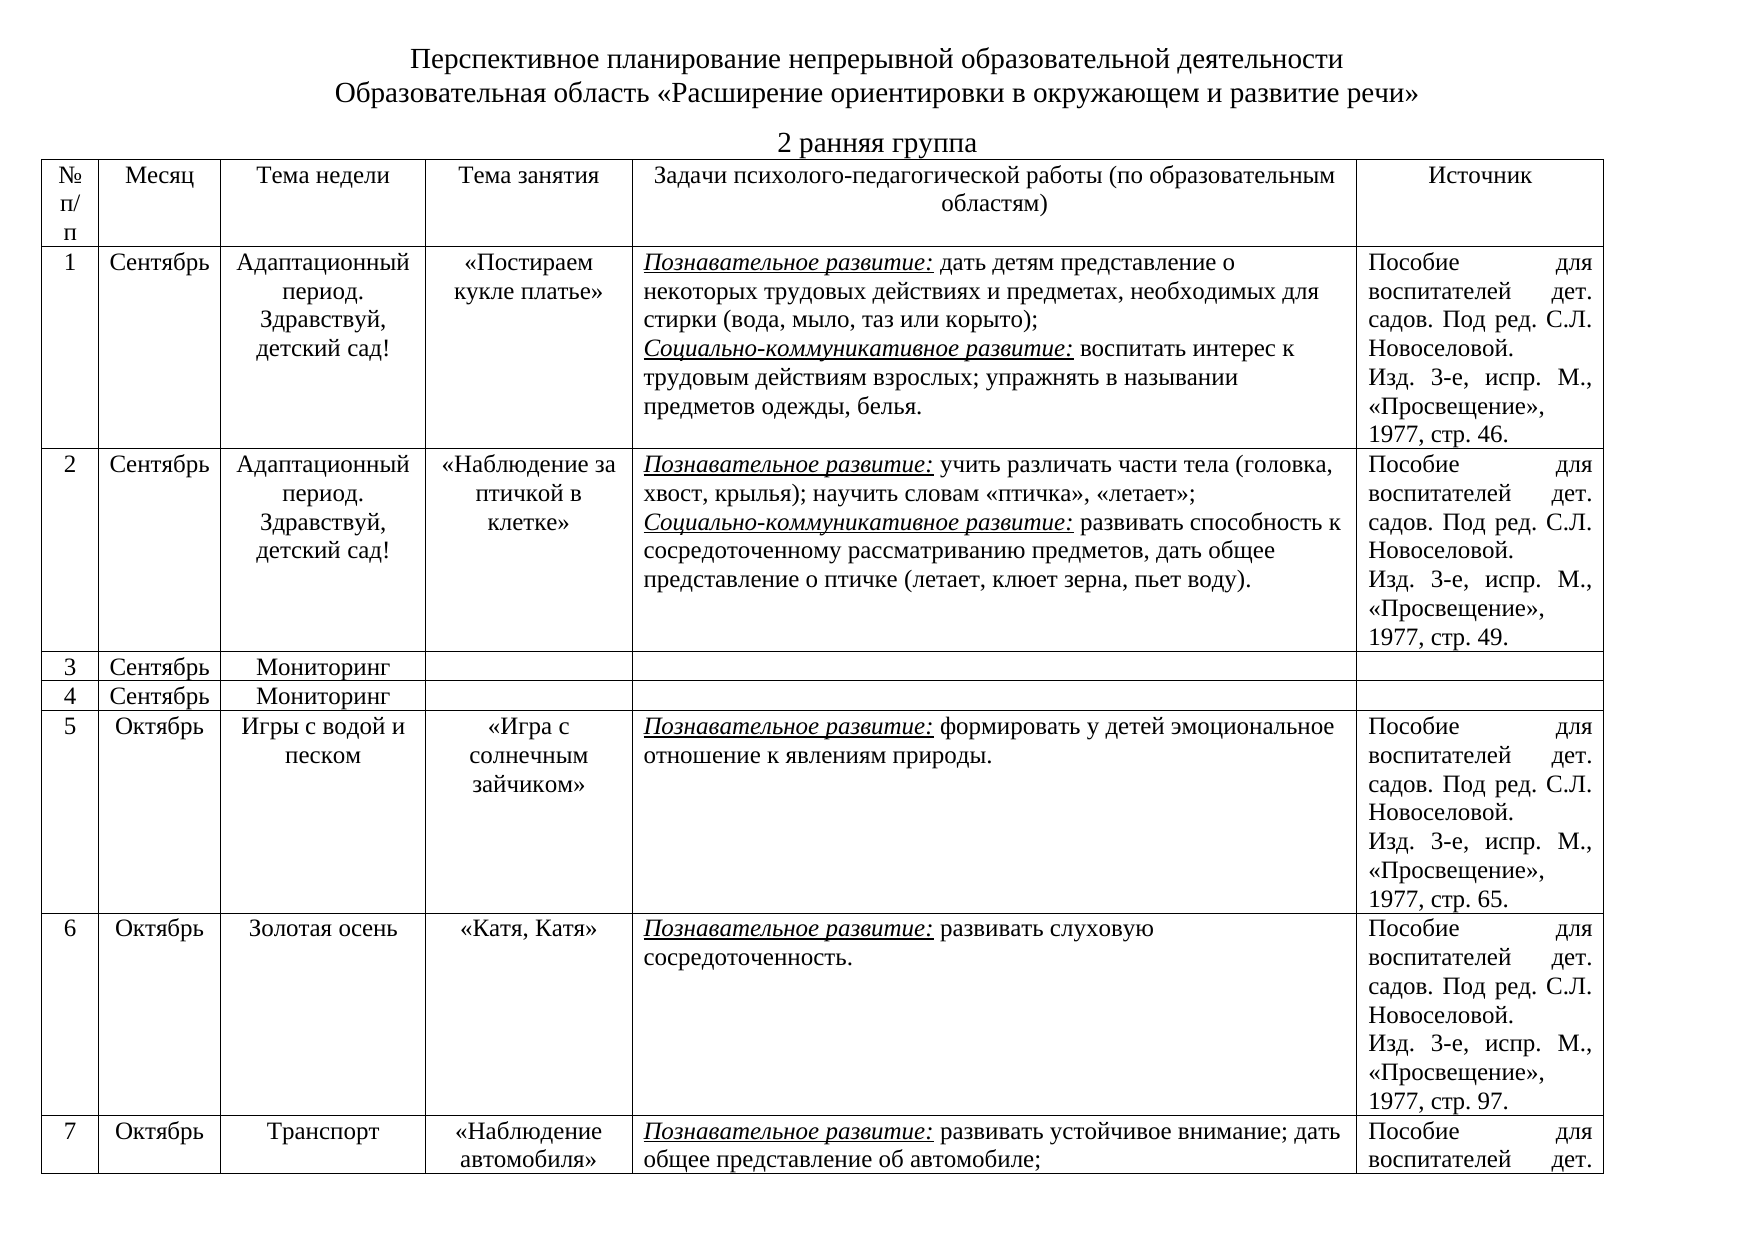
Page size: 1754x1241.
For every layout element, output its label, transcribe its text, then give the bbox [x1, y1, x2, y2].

table_cell Сентябрь [99, 449, 220, 651]
text Перспективное планирование непрерывной образовательной деятельности [41, 41, 1713, 75]
table_cell Пособие для воспитателей дет. садов. Под ред. С.Л. Новоселовой. Изд. 3-е, испр. М., «Просвещение», 1977, стр. 97. [1357, 914, 1603, 1115]
table_cell Адаптационный период. Здравствуй, детский сад! [221, 247, 425, 448]
table_cell Пособие для воспитателей дет. садов. Под ред. С.Л. Новоселовой. Изд. 3-е, испр. М., «Просвещение», 1977, стр. 46. [1357, 247, 1603, 448]
table_cell Мониторинг [221, 681, 425, 710]
table_cell Золотая осень [221, 914, 425, 1115]
table_cell «Постираем кукле платье» [426, 247, 632, 448]
table_cell «Наблюдение за птичкой в клетке» [426, 449, 632, 651]
table_cell 3 [42, 652, 98, 680]
table_cell Октябрь [99, 711, 220, 912]
table_cell 7 [42, 1116, 98, 1173]
table_cell 1 [42, 247, 98, 448]
table_cell «Игра с солнечным зайчиком» [426, 711, 632, 912]
table_cell [633, 652, 1356, 680]
text Образовательная область «Расширение ориентировки в окружающем и развитие речи» [41, 75, 1713, 108]
table_cell Сентябрь [99, 247, 220, 448]
table_cell «Катя, Катя» [426, 914, 632, 1115]
table_header Тема занятия [426, 160, 632, 246]
table_cell Познавательное развитие: развивать слуховую сосредоточенность. [633, 914, 1356, 1115]
table_cell Пособие для воспитателей дет. садов. Под ред. С.Л. Новоселовой. Изд. 3-е, испр. М., «Просвещение», 1977, стр. 49. [1357, 449, 1603, 651]
table_cell Познавательное развитие: формировать у детей эмоциональное отношение к явлениям природы. [633, 711, 1356, 912]
table_cell [426, 681, 632, 710]
table_cell [1357, 681, 1603, 710]
table_cell Октябрь [99, 914, 220, 1115]
table_header Тема недели [221, 160, 425, 246]
table_cell 5 [42, 711, 98, 912]
table_header Месяц [99, 160, 220, 246]
table_cell Познавательное развитие: учить различать части тела (головка, хвост, крылья); научить словам «птичка», «летает»; Социально-коммуникативное развитие: развивать способность к сосредоточенному рассматриванию предметов, дать общее представление о птичке (летает, клюет зерна, пьет воду). [633, 449, 1356, 651]
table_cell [1357, 1116, 1603, 1173]
table_cell Адаптационный период. Здравствуй, детский сад! [221, 449, 425, 651]
text 2 ранняя группа [41, 125, 1713, 159]
table_cell Пособие для воспитателей дет. садов. Под ред. С.Л. Новоселовой. Изд. 3-е, испр. М., «Просвещение», 1977, стр. 65. [1357, 711, 1603, 912]
table_header № п/п [42, 160, 98, 246]
table_cell 4 [42, 681, 98, 710]
table_cell Транспорт [221, 1116, 425, 1173]
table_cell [426, 1116, 632, 1173]
table_header Задачи психолого-педагогической работы (по образовательным областям) [633, 160, 1356, 246]
table_cell [426, 652, 632, 680]
table_cell [1357, 652, 1603, 680]
table_header Источник [1357, 160, 1603, 246]
table_cell Сентябрь [99, 652, 220, 680]
table_cell 6 [42, 914, 98, 1115]
table_cell Игры с водой и песком [221, 711, 425, 912]
table_cell Октябрь [99, 1116, 220, 1173]
table_cell 2 [42, 449, 98, 651]
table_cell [633, 1116, 1356, 1173]
table_cell Мониторинг [221, 652, 425, 680]
table_cell Сентябрь [99, 681, 220, 710]
table_cell Познавательное развитие: дать детям представление о некоторых трудовых действиях и предметах, необходимых для стирки (вода, мыло, таз или корыто); Социально-коммуникативное развитие: воспитать интерес к трудовым действиям взрослых; упражнять в назывании предметов одежды, белья. [633, 247, 1356, 448]
table_cell [633, 681, 1356, 710]
